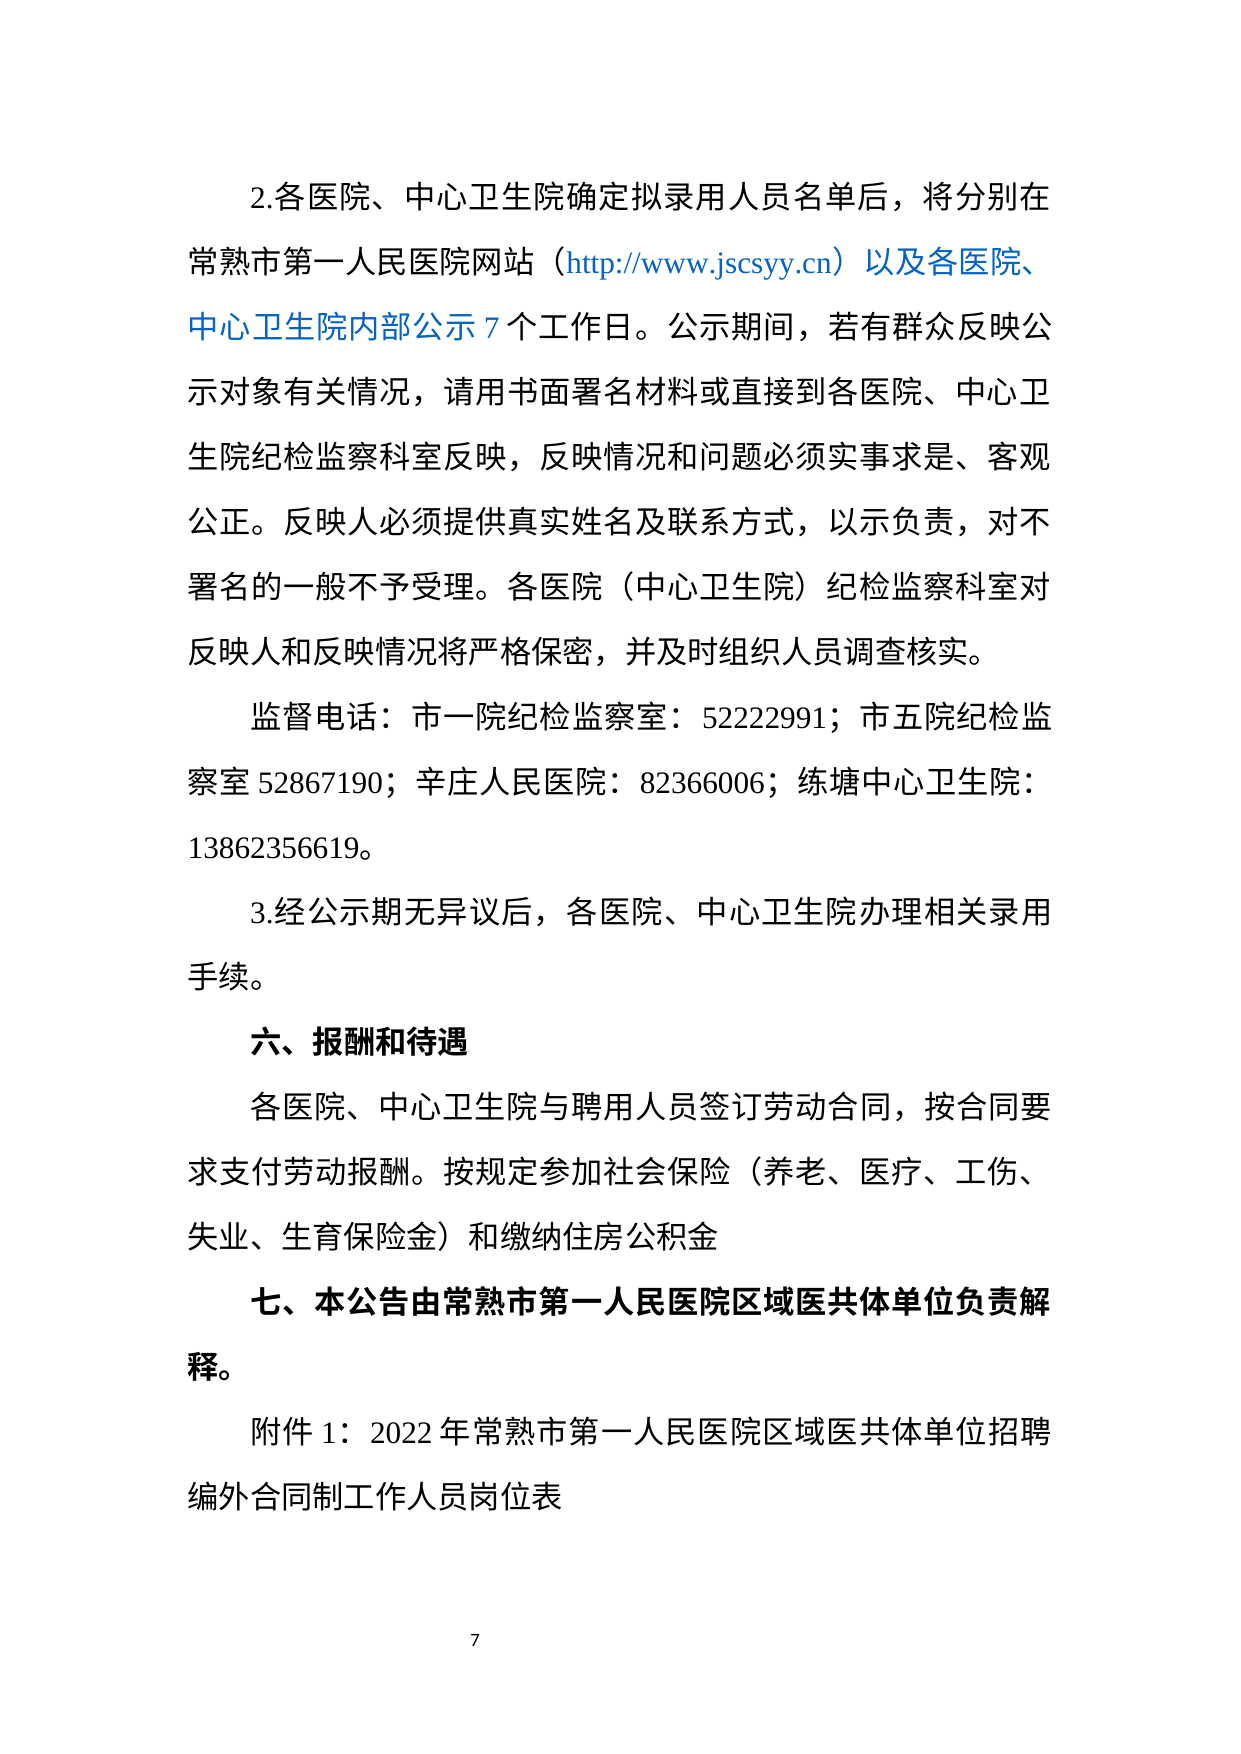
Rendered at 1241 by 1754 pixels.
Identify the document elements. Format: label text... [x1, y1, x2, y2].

text 监督电话：市一院纪检监察室：52222991；市五院纪检监察室52867190；辛庄人民医院：82366006；练塘中心卫生院：13862356619。 [187, 682, 1053, 877]
text 各医院、中心卫生院与聘用人员签订劳动合同，按合同要求支付劳动报酬。按规定参加社会保险（养老、医疗、工伤、失业、生育保险金）和缴纳住房公积金 [187, 1072, 1053, 1267]
text 3.经公示期无异议后，各医院、中心卫生院办理相关录用手续。 [187, 877, 1053, 1007]
text 七、本公告由常熟市第一人民医院区域医共体单位负责解释。 [187, 1267, 1053, 1397]
text 2.各医院、中心卫生院确定拟录用人员名单后，将分别在常熟市第一人民医院网站（http://www.jscsyy.cn）以及各医院、中心卫生院内部公示7个工作日。公示期间，若有群众反映公示对象有关情况，请用书面署名材料或直接到各医院、中心卫生院纪检监察科室反映，反映情况和问题必须实事求是、客观公正。反映人必须提供真实姓名及联系方式，以示负责，对不署名的一般不予受理。各医院（中心卫生院）纪检监察科室对反映人和反映情况将严格保密，并及时组织人员调查核实。 [187, 162, 1053, 682]
text 附件1：2022年常熟市第一人民医院区域医共体单位招聘编外合同制工作人员岗位表 [187, 1397, 1053, 1527]
text 六、报酬和待遇 [187, 1007, 1053, 1072]
